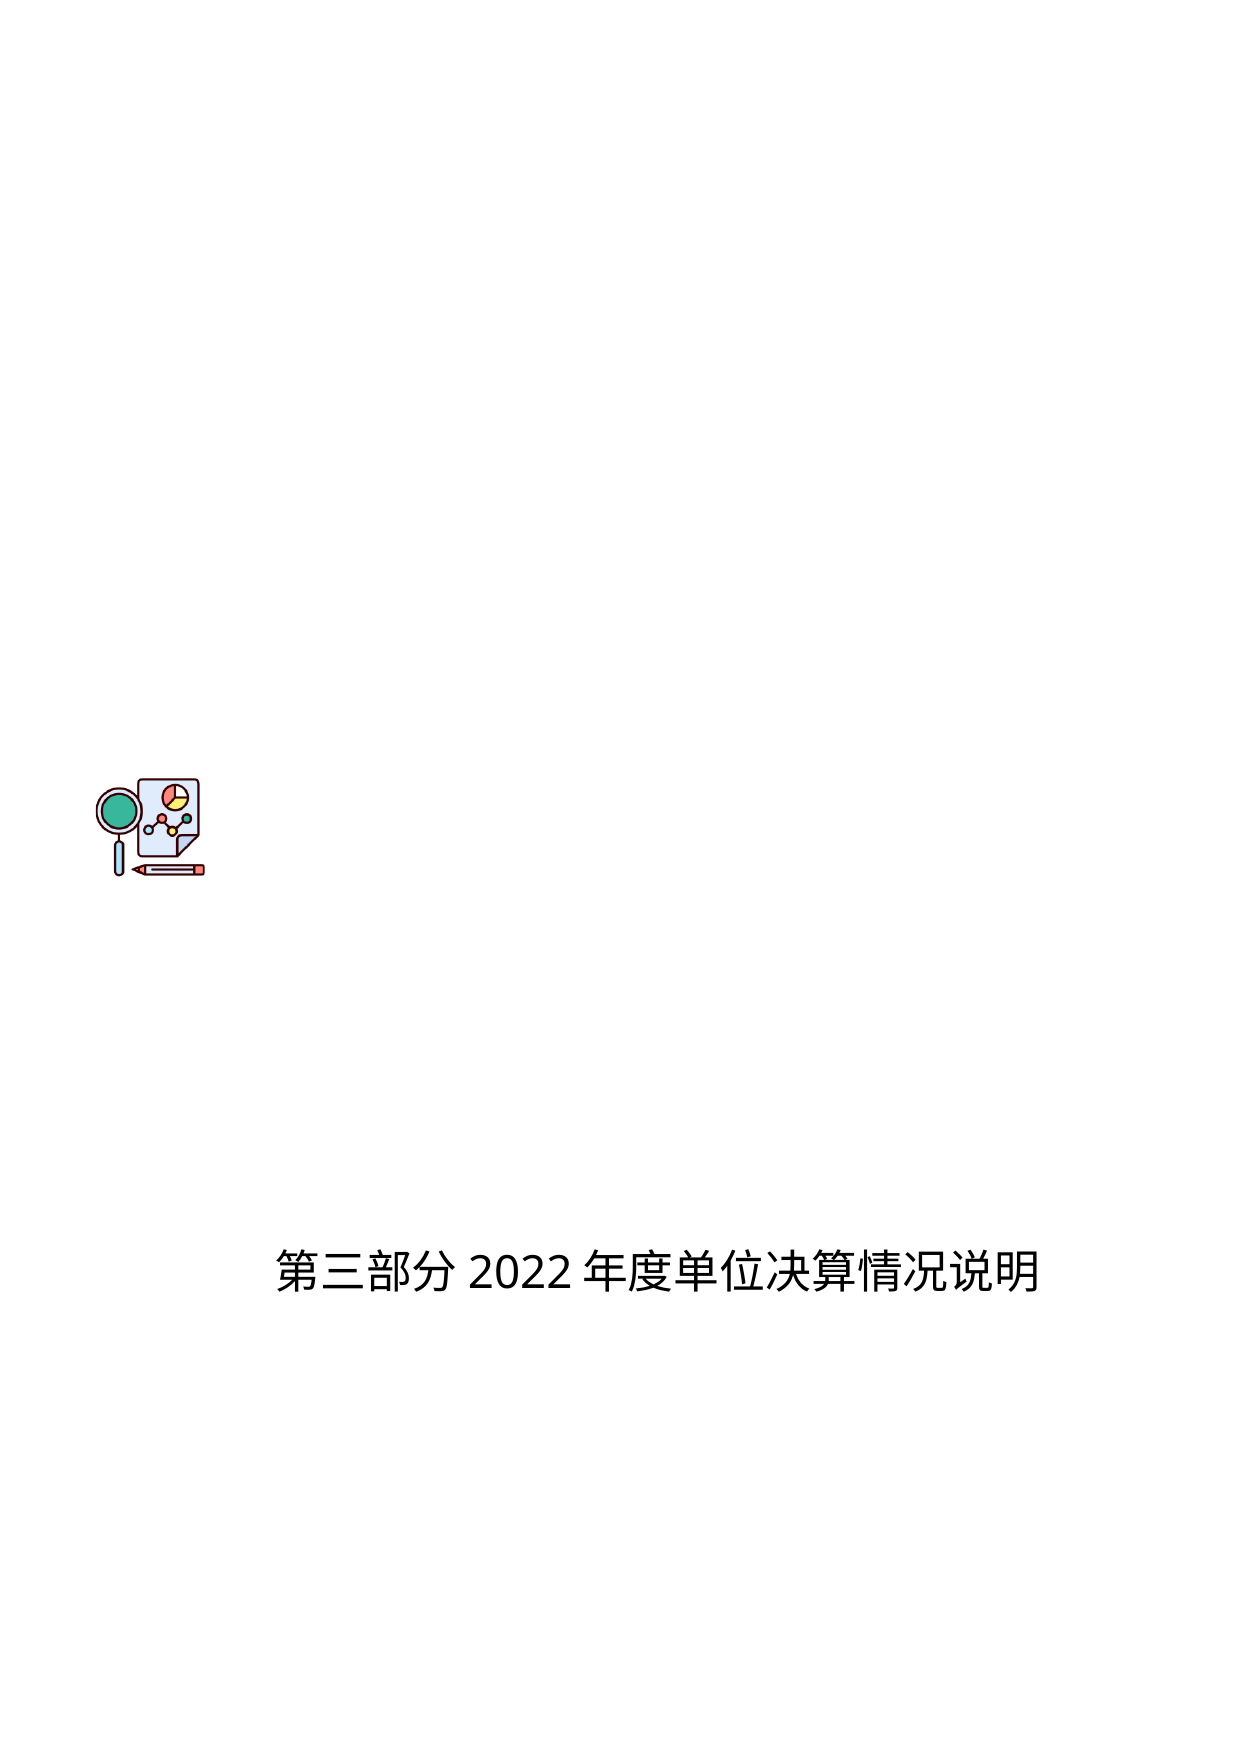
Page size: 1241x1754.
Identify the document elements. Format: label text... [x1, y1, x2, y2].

text 第三部分 2022年度单位决算情况说明 [159, 1220, 1081, 1318]
picture [95, 772, 205, 882]
